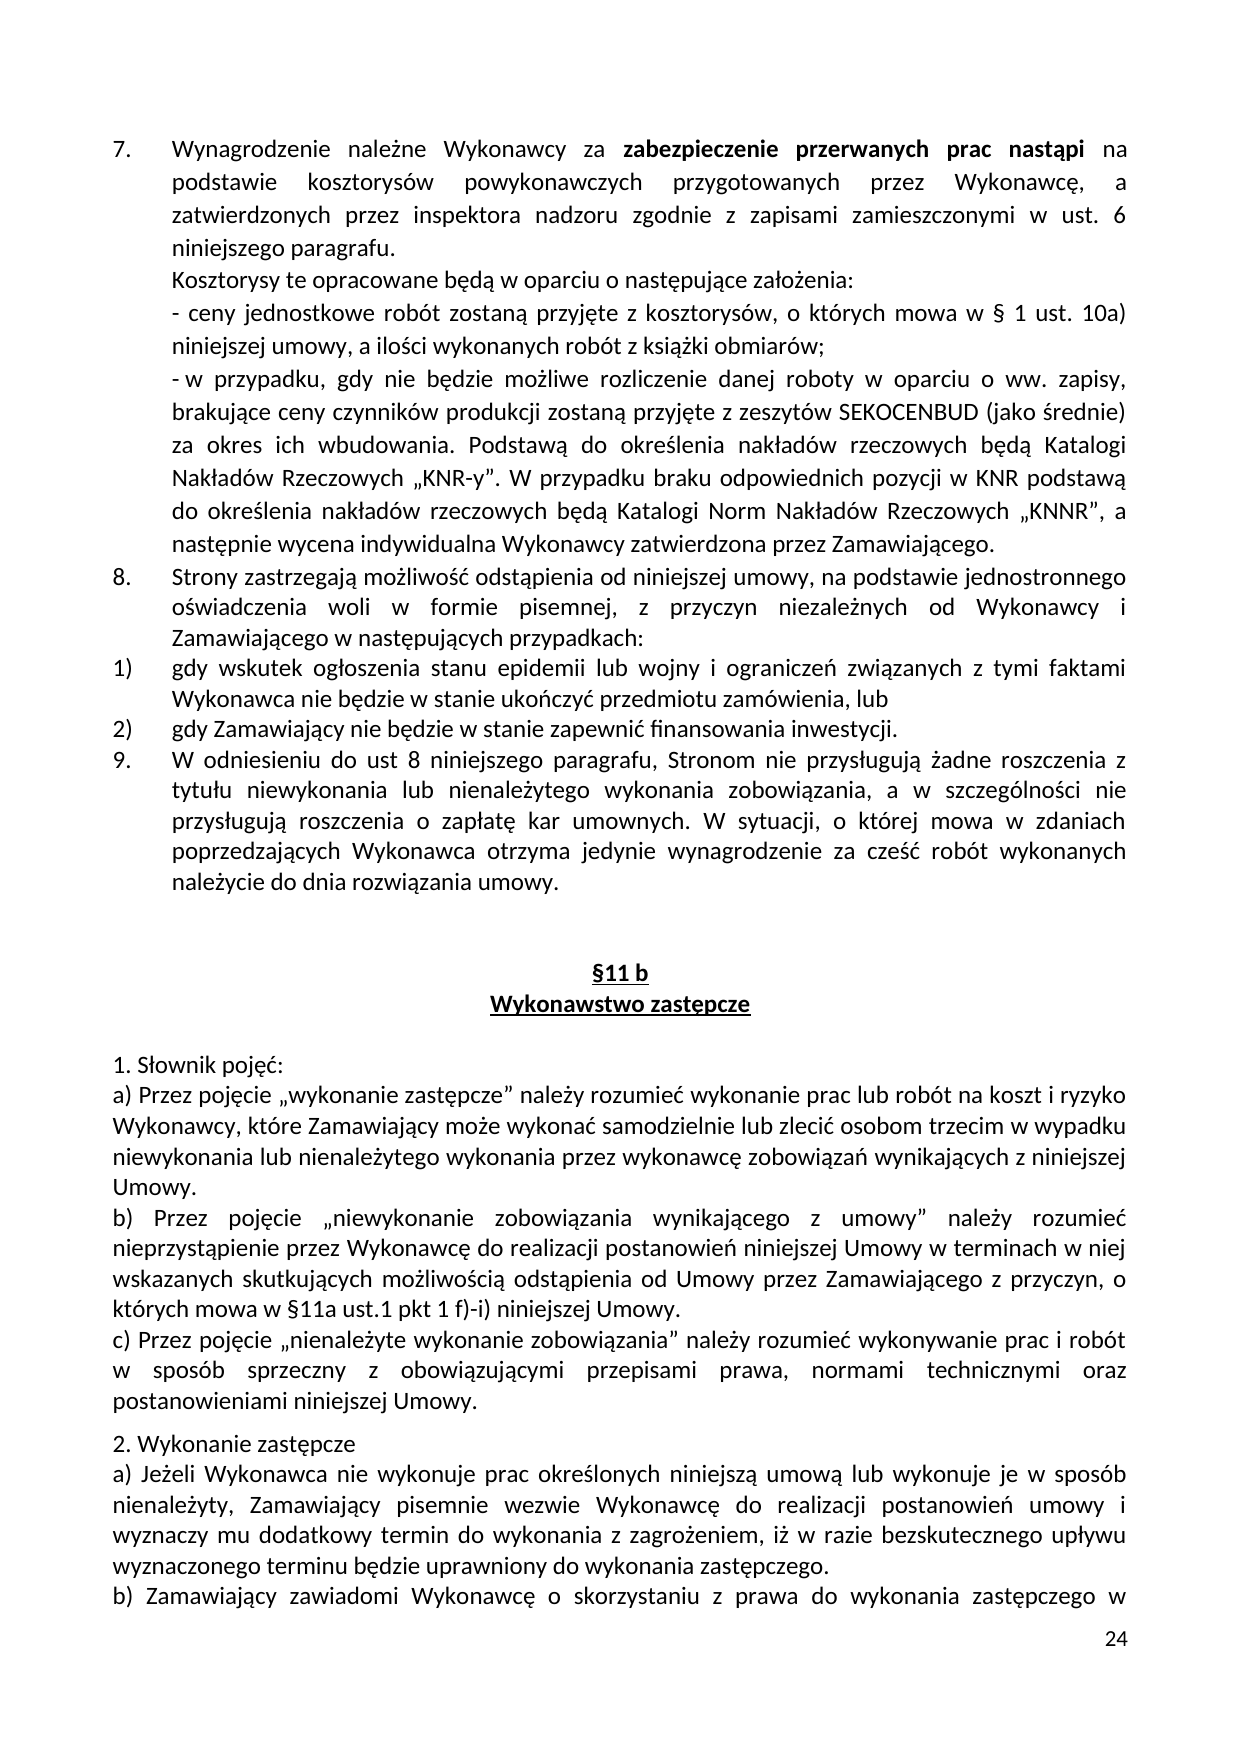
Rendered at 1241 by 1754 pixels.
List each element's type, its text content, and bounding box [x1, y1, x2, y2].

text 2. Wykonanie zastępcze [112, 1428, 1128, 1458]
list Wynagrodzenie należne Wykonawcy za zabezpieczenie przerwanych prac nastąpi na podstawie kosztorysów powykonawczych przygotowanych przez Wykonawcę, a zatwierdzonych przez inspektora nadzoru zgodnie z zapisami zamieszczonymi w ust. 6 niniejszego paragrafu. [112, 133, 1128, 262]
text b) Przez pojęcie „niewykonanie zobowiązania wynikającego z umowy” należy rozumieć nieprzystąpienie przez Wykonawcę do realizacji postanowień niniejszej Umowy w terminach w niej wskazanych skutkujących możliwością odstąpienia od Umowy przez Zamawiającego z przyczyn, o których mowa w §11a ust.1 pkt 1 f)-i) niniejszej Umowy. [112, 1202, 1128, 1324]
text - ceny jednostkowe robót zostaną przyjęte z kosztorysów, o których mowa w § 1 ust. 10a) niniejszej umowy, a ilości wykonanych robót z książki obmiarów; [172, 297, 1128, 361]
list gdy Zamawiający nie będzie w stanie zapewnić finansowania inwestycji. [112, 713, 1128, 744]
text a) Przez pojęcie „wykonanie zastępcze” należy rozumieć wykonanie prac lub robót na koszt i ryzyko Wykonawcy, które Zamawiający może wykonać samodzielnie lub zlecić osobom trzecim w wypadku niewykonania lub nienależytego wykonania przez wykonawcę zobowiązań wynikających z niniejszej Umowy. [112, 1080, 1128, 1202]
list W odniesieniu do ust 8 niniejszego paragrafu, Stronom nie przysługują żadne roszczenia z tytułu niewykonania lub nienależytego wykonania zobowiązania, a w szczególności nie przysługują roszczenia o zapłatę kar umownych. W sytuacji, o której mowa w zdaniach poprzedzających Wykonawca otrzyma jedynie wynagrodzenie za cześć robót wykonanych należycie do dnia rozwiązania umowy. [112, 744, 1128, 897]
list Kosztorysy te opracowane będą w oparciu o następujące założenia: [172, 264, 1128, 295]
list gdy wskutek ogłoszenia stanu epidemii lub wojny i ograniczeń związanych z tymi faktami Wykonawca nie będzie w stanie ukończyć przedmiotu zamówienia, lub [112, 652, 1128, 713]
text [112, 1581, 1128, 1611]
text §11 b Wykonawstwo zastępcze [112, 958, 1128, 1019]
text 1. Słownik pojęć: [112, 1049, 1128, 1080]
list Strony zastrzegają możliwość odstąpienia od niniejszej umowy, na podstawie jednostronnego oświadczenia woli w formie pisemnej, z przyczyn niezależnych od Wykonawcy i Zamawiającego w następujących przypadkach: [112, 561, 1128, 652]
text a) Jeżeli Wykonawca nie wykonuje prac określonych niniejszą umową lub wykonuje je w sposób nienależyty, Zamawiający pisemnie wezwie Wykonawcę do realizacji postanowień umowy i wyznaczy mu dodatkowy termin do wykonania z zagrożeniem, iż w razie bezskutecznego upływu wyznaczonego terminu będzie uprawniony do wykonania zastępczego. [112, 1458, 1128, 1581]
text c) Przez pojęcie „nienależyte wykonanie zobowiązania” należy rozumieć wykonywanie prac i robót w sposób sprzeczny z obowiązującymi przepisami prawa, normami technicznymi oraz postanowieniami niniejszej Umowy. [112, 1324, 1128, 1415]
